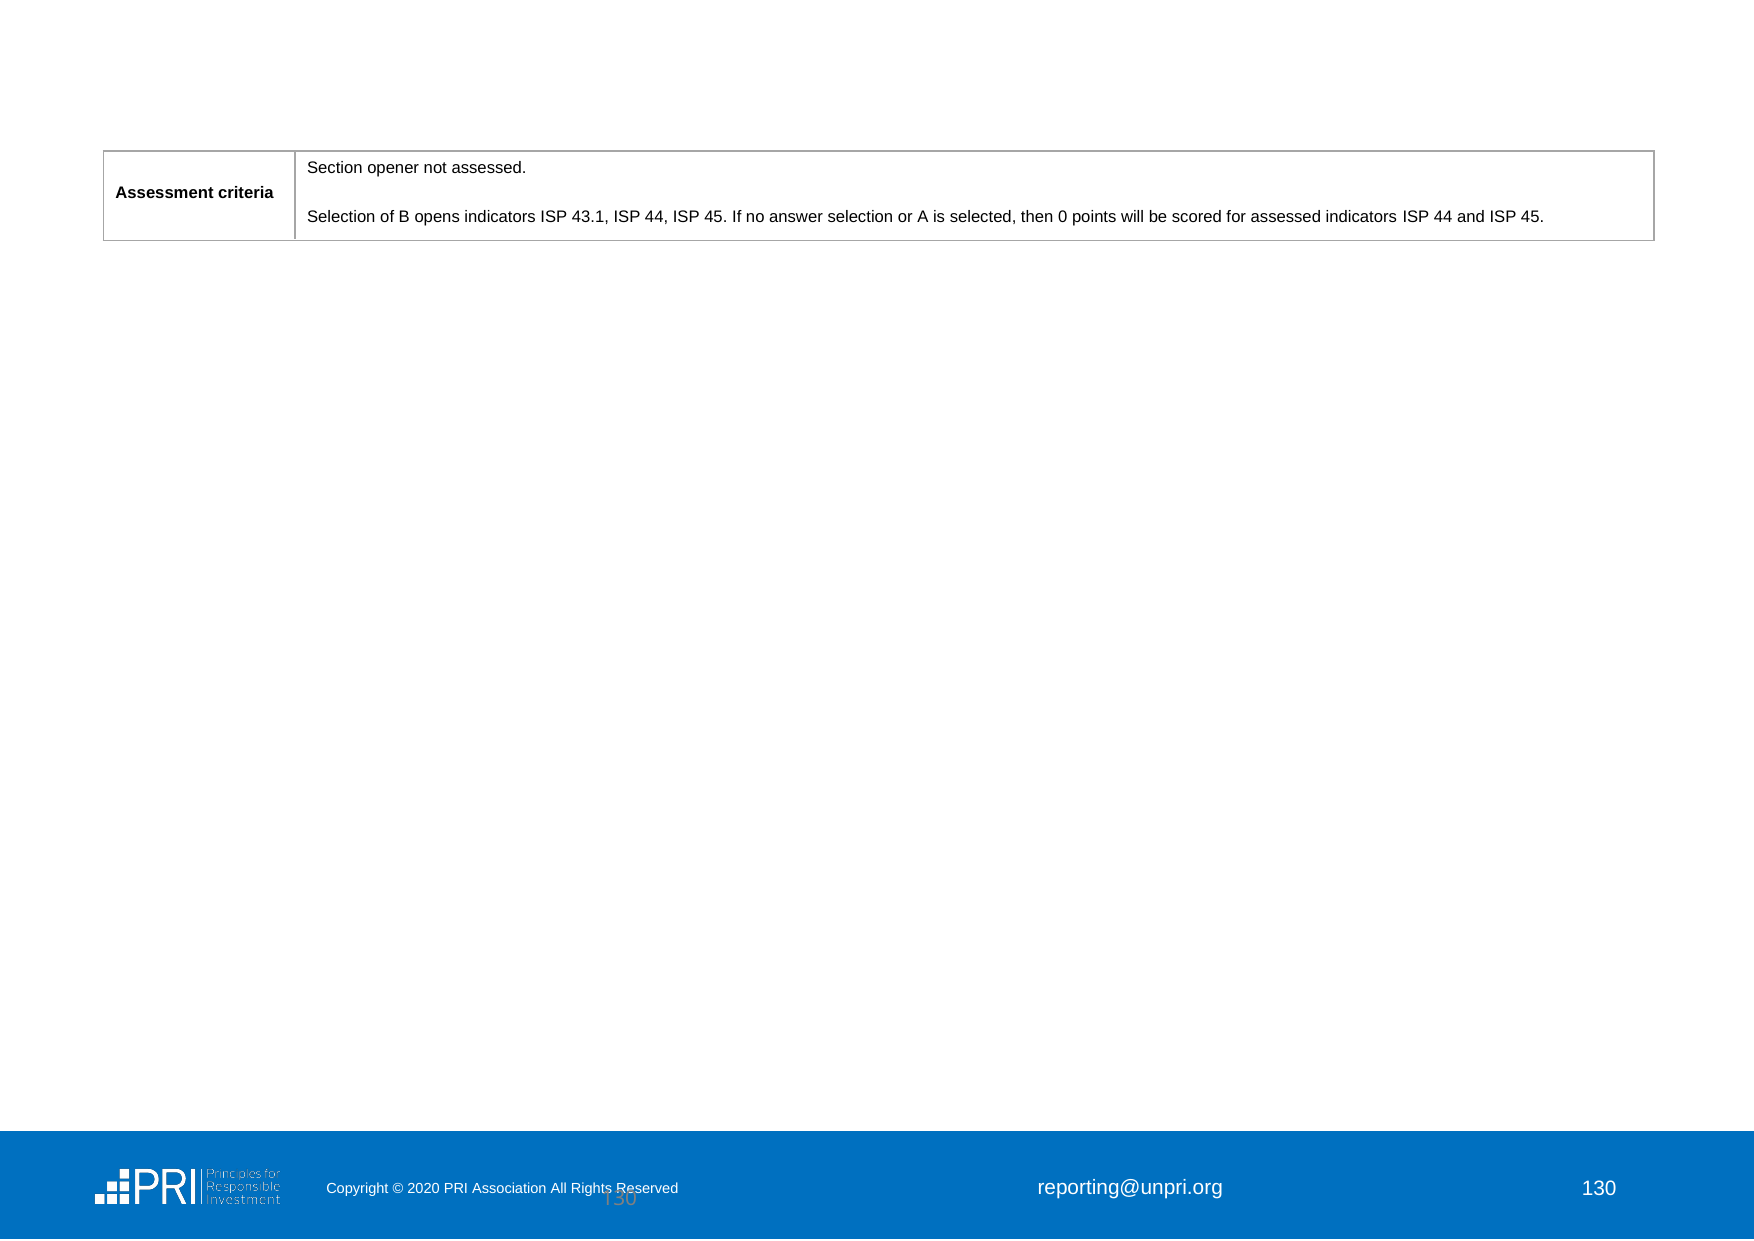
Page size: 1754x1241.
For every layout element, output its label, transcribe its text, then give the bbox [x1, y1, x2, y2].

table_cell Assessment criteria [104, 152, 294, 239]
picture [92, 1166, 282, 1207]
table_cell Section opener not assessed. Selection of B opens indicators ISP 43.1, ISP 44, ISP 45. If no answer selection or A is selected, then 0 points will be scored for assessed indicators ISP 44 and ISP 45. [296, 152, 1653, 239]
